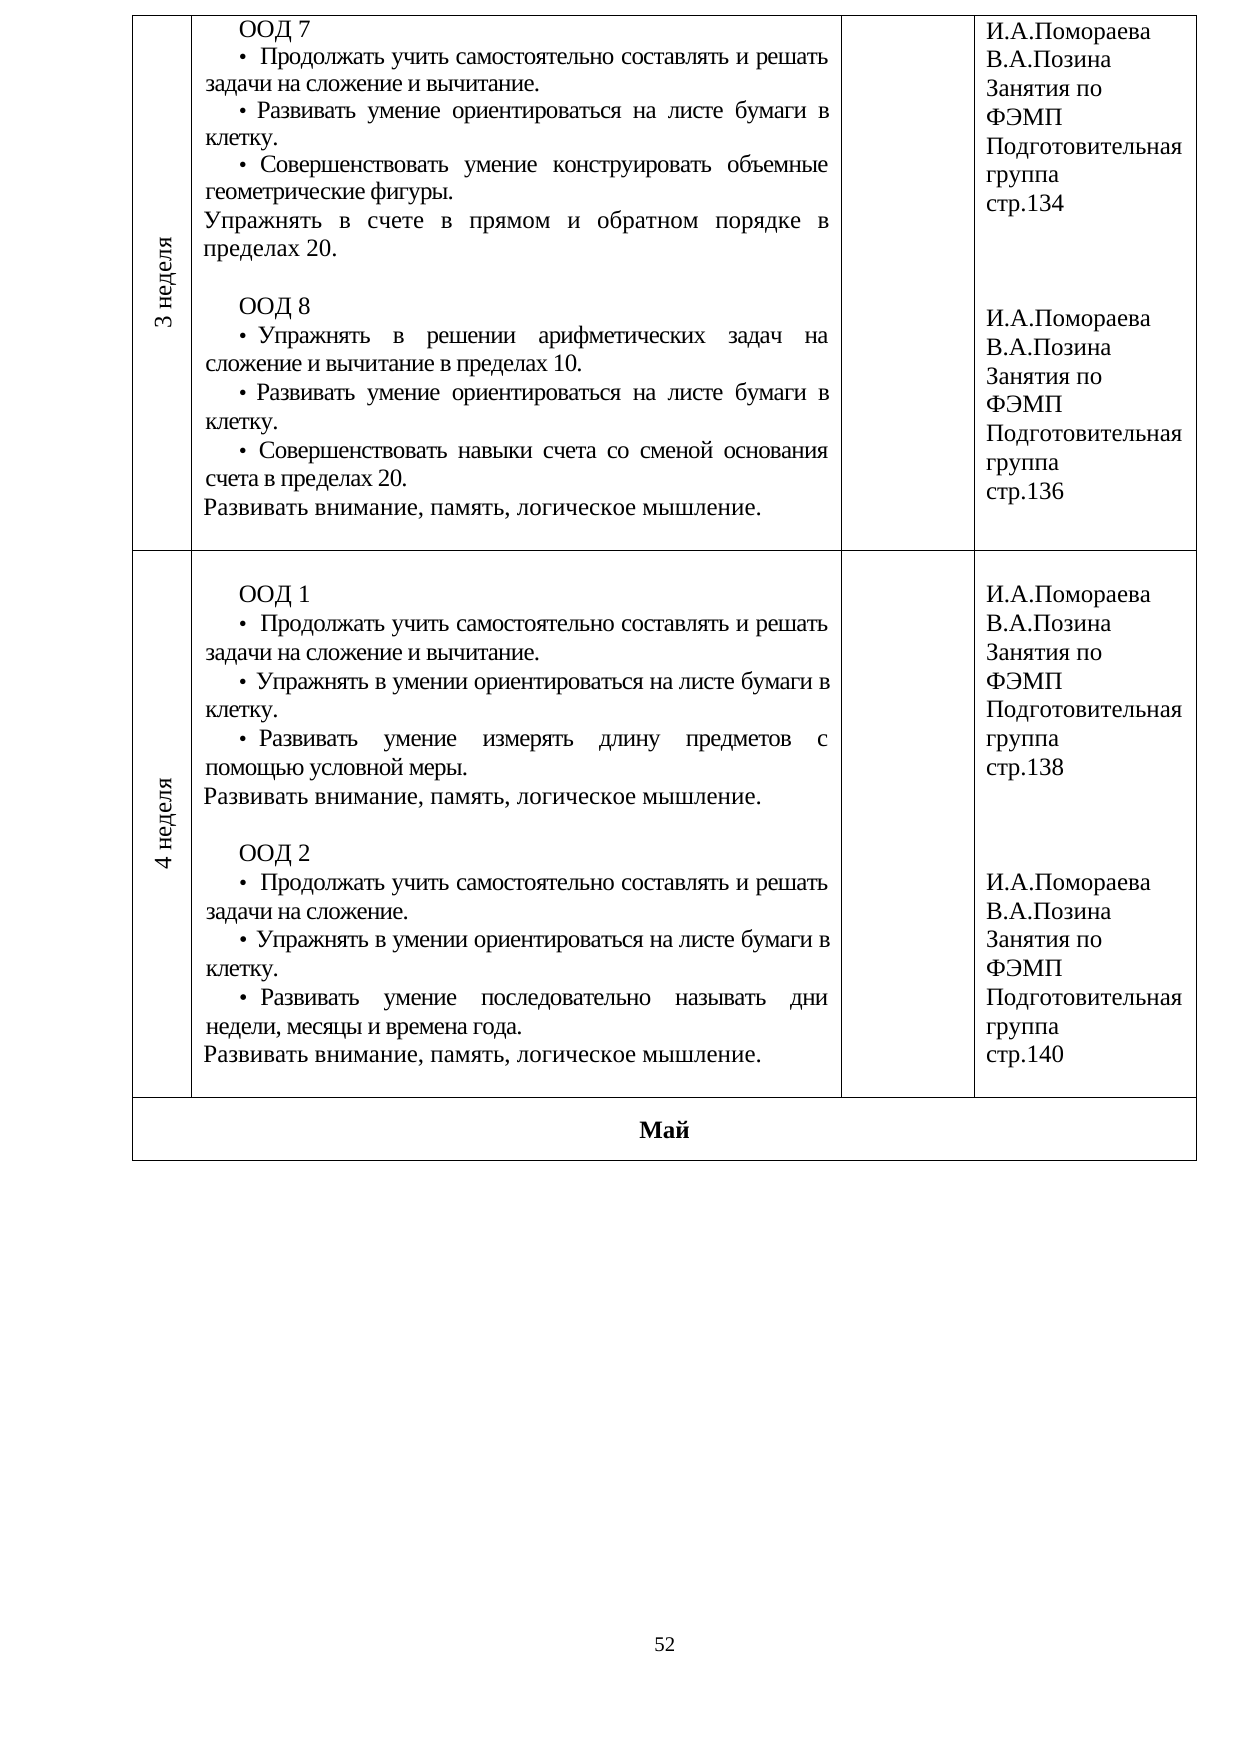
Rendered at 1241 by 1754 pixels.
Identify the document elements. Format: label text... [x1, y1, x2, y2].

table_cell ООД 1 Продолжать учить самостоятельно составлять и решать задачи на сложение и вычитание. Упражнять в умении ориентироваться на листе бумаги в клетку. Развивать умение измерять длину предметов с помощью условной меры. Развивать внимание, память, логическое мышление. ООД 2 Продолжать учить самостоятельно составлять и решать задачи на сложение. Упражнять в умении ориентироваться на листе бумаги в клетку. Развивать умение последовательно называть дни недели, месяцы и времена года. Развивать внимание, память, логическое мышление. [192, 551, 841, 1097]
table_cell ООД 7 Продолжать учить самостоятельно составлять и решать задачи на сложение и вычитание. Развивать умение ориентироваться на листе бумаги в клетку. Совершенствовать умение конструировать объемные геометрические фигуры. Упражнять в счете в прямом и обратном порядке в пределах 20. ООД 8 Упражнять в решении арифметических задач на сложение и вычитание в пределах 10. Развивать умение ориентироваться на листе бумаги в клетку. Совершенствовать навыки счета со сменой основания счета в пределах 20. Развивать внимание, память, логическое мышление. [192, 16, 841, 550]
table_cell [842, 551, 974, 1097]
table_cell И.А.Помораева В.А.Позина Занятия по ФЭМП Подготовительная группа стр.138 И.А.Помораева В.А.Позина Занятия по ФЭМП Подготовительная группа стр.140 [975, 551, 1196, 1097]
table_cell 3 неделя [133, 16, 191, 550]
table_cell Май [133, 1098, 1196, 1160]
table_cell И.А.Помораева В.А.Позина Занятия по ФЭМП Подготовительная группа стр.134 И.А.Помораева В.А.Позина Занятия по ФЭМП Подготовительная группа стр.136 [975, 16, 1196, 550]
table_cell [842, 16, 974, 550]
table_cell 4 неделя [133, 551, 191, 1097]
